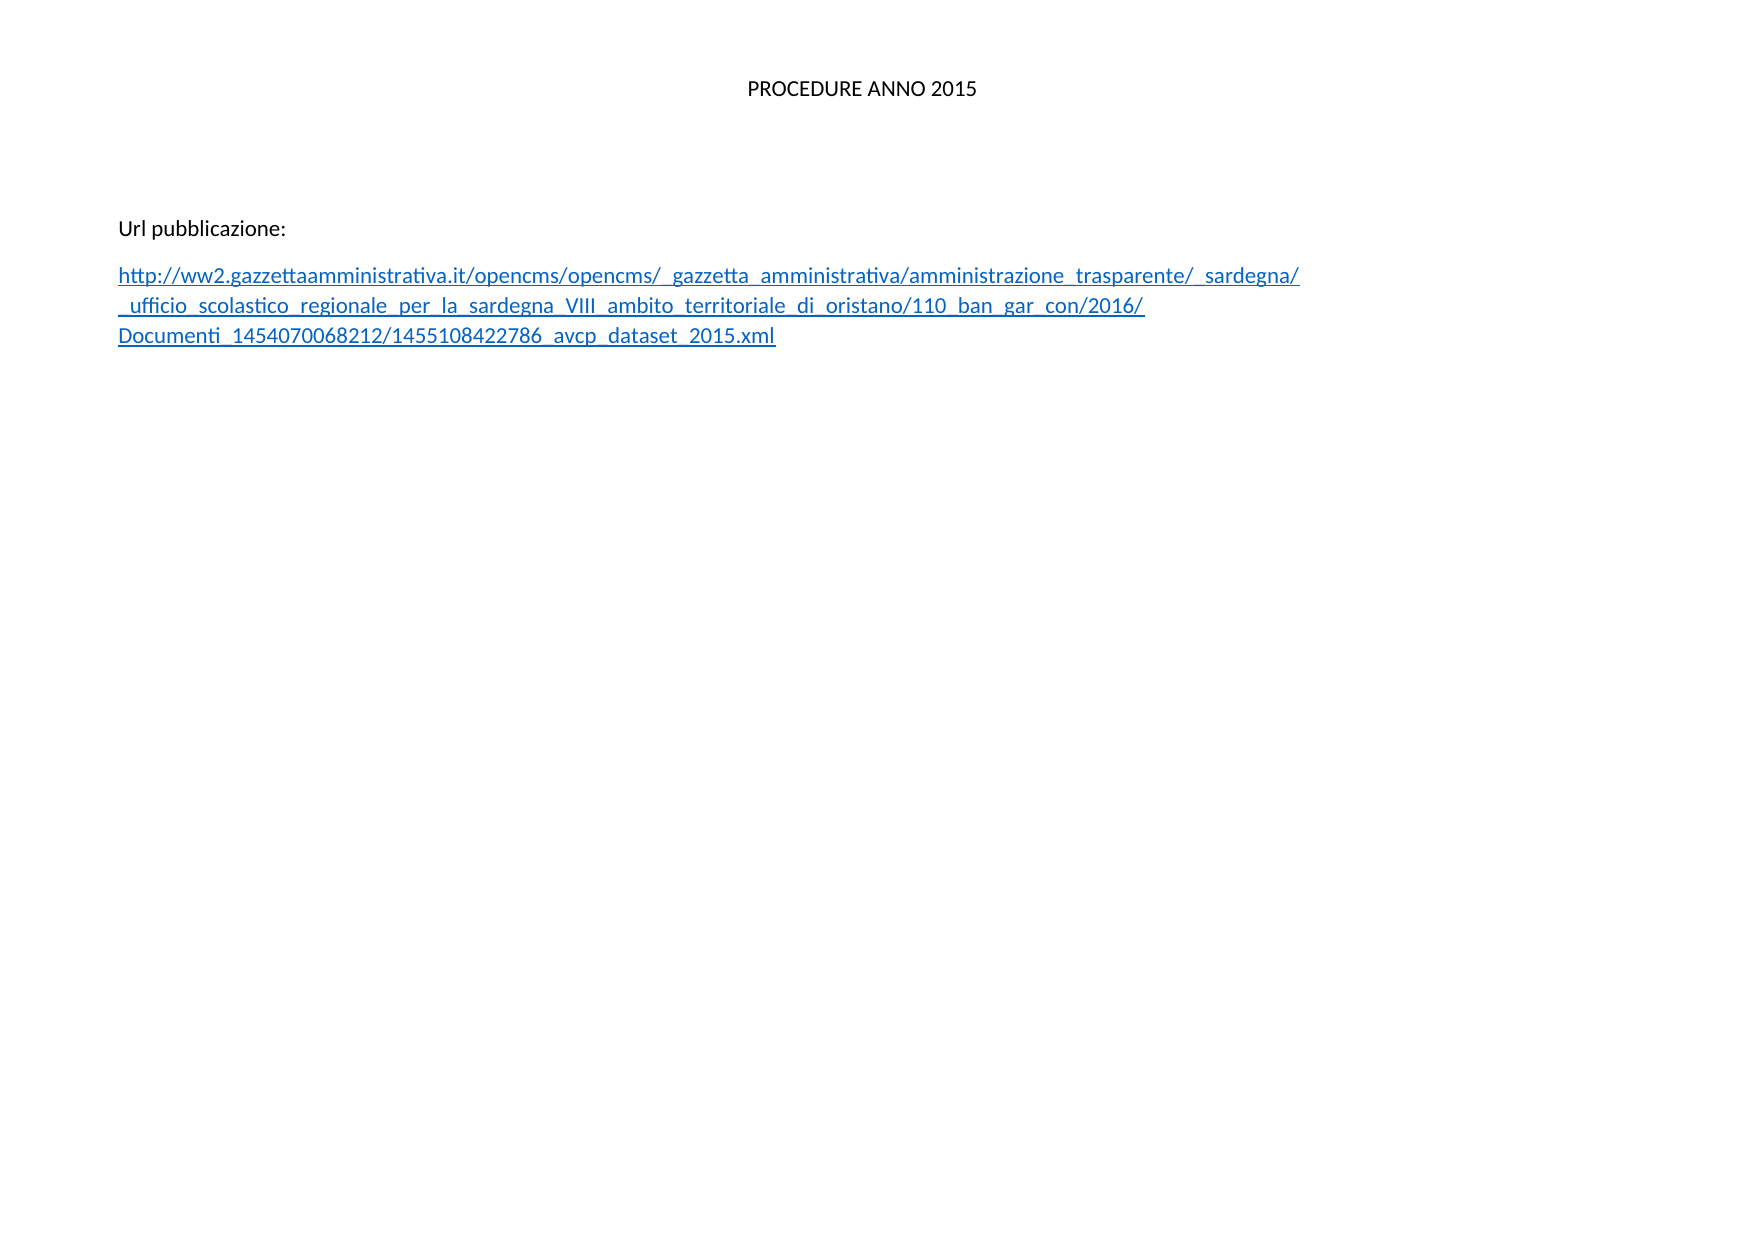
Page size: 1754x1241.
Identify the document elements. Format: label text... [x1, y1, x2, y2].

text Url pubblicazione: [118, 214, 1606, 242]
text http://ww2.gazzettaamministrativa.it/opencms/opencms/_gazzetta_amministrativa/amministrazione_trasparente/_sardegna/_ufficio_scolastico_regionale_per_la_sardegna_VIII_ambito_territoriale_di_oristano/110_ban_gar_con/2016/Documenti_1454070068212/1455108422786_avcp_dataset_2015.xml [118, 261, 1606, 349]
